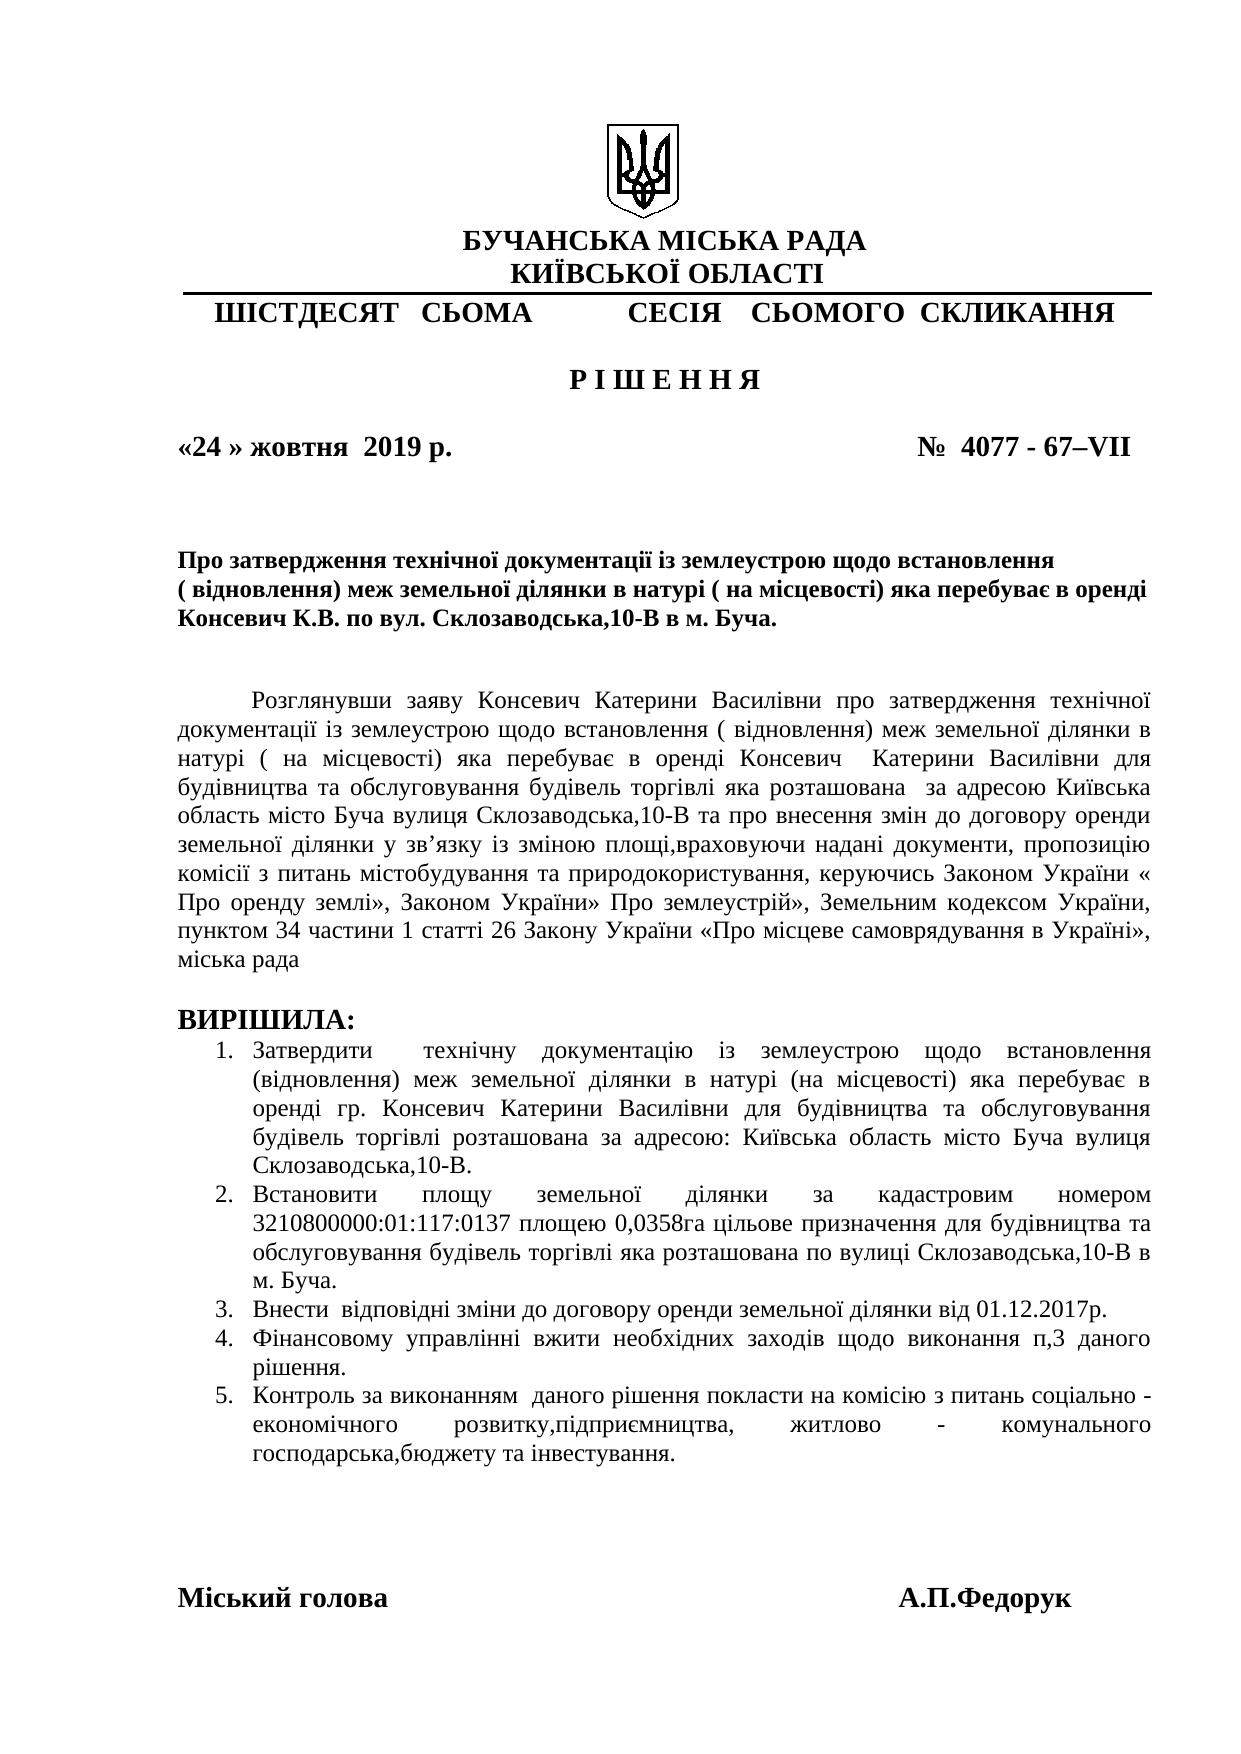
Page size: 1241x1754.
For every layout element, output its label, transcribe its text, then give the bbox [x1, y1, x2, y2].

list Контроль за виконанням даного рішення покласти на комісію з питань соціально - економічного розвитку,підприємництва, житлово - комунального господарська,бюджету та інвестування. [215, 1380, 1152, 1467]
text КИЇВСЬКОЇ ОБЛАСТІ [183, 256, 1152, 292]
list Затвердити технічну документацію із землеустрою щодо встановлення (відновлення) меж земельної ділянки в натурі (на місцевості) яка перебуває в оренді гр. Консевич Катерини Василівни для будівництва та обслуговування будівель торгівлі розташована за адресою: Київська область місто Буча вулиця Склозаводська,10-В. [215, 1035, 1152, 1179]
text БУЧАНСЬКА МІСЬКА РАДА [177, 223, 1152, 256]
text Про затвердження технічної документації із землеустрою щодо встановлення [177, 545, 1152, 574]
text ( відновлення) меж земельної ділянки в натурі ( на місцевості) яка перебуває в оренді Консевич К.В. по вул. Склозаводська,10-В в м. Буча. [177, 574, 1152, 632]
list Встановити площу земельної ділянки за кадастровим номером 3210800000:01:117:0137 площею 0,0358га цільове призначення для будівництва та обслуговування будівель торгівлі яка розташована по вулиці Склозаводська,10-В в м. Буча. [215, 1179, 1152, 1294]
text Міський голова А.П.Федорук [177, 1580, 1152, 1613]
list Внести відповідні зміни до договору оренди земельної ділянки від 01.12.2017р. [215, 1294, 1152, 1323]
text Розглянувши заяву Консевич Катерини Василівни про затвердження технічної документації із землеустрою щодо встановлення ( відновлення) меж земельної ділянки в натурі ( на місцевості) яка перебуває в оренді Консевич Катерини Василівни для будівництва та обслуговування будівель торгівлі яка розташована за адресою Київська область місто Буча вулиця Склозаводська,10-В та про внесення змін до договору оренди земельної ділянки у зв’язку із зміною площі,враховуючи надані документи, пропозицію комісії з питань містобудування та природокористування, керуючись Законом України « Про оренду землі», Законом України» Про землеустрій», Земельним кодексом України, пунктом 34 частини 1 статті 26 Закону України «Про місцеве самоврядування в Україні», міська рада [177, 686, 1152, 973]
list Фінансовому управлінні вжити необхідних заходів щодо виконання п,3 даного рішення. [215, 1323, 1152, 1380]
text ШІСТДЕСЯТ СЬОМА СЕСІЯ СЬОМОГО СКЛИКАННЯ [177, 295, 1152, 329]
text Р І Ш Е Н Н Я [177, 362, 1152, 396]
text ВИРІШИЛА: [177, 1002, 1152, 1035]
text «24 » жовтня 2019 р. № 4077 - 67–VІІ [177, 429, 1152, 463]
